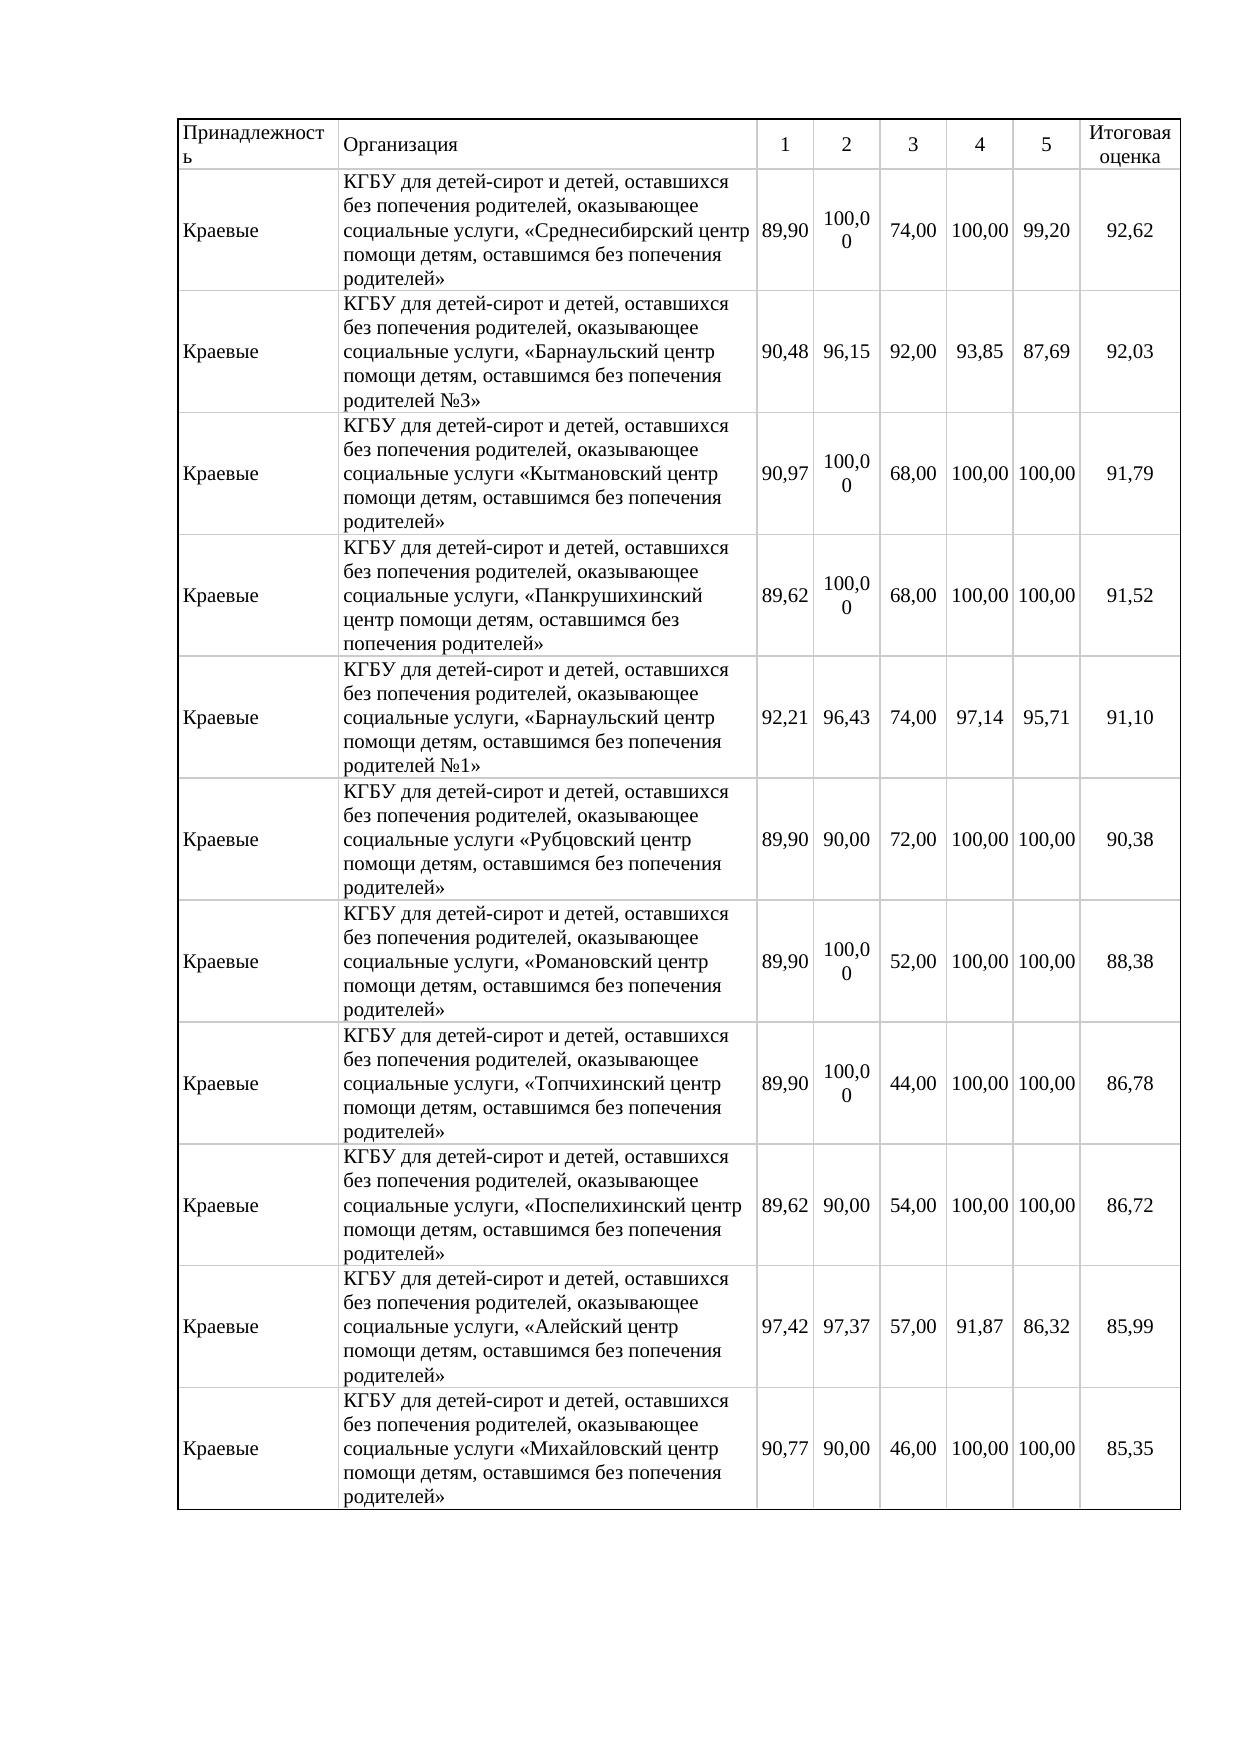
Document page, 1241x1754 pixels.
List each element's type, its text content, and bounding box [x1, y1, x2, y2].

table_cell 100,00 [947, 901, 1012, 1021]
table_header Итоговая оценка [1081, 120, 1180, 168]
table_cell 100,00 [814, 413, 879, 533]
table_cell 90,77 [758, 1388, 813, 1508]
table_cell 100,00 [947, 413, 1012, 533]
table_cell 92,21 [758, 657, 813, 777]
table_cell Краевые [179, 1023, 338, 1143]
table_cell 100,00 [947, 779, 1012, 899]
table_cell Краевые [179, 535, 338, 655]
table_cell 90,00 [814, 1388, 879, 1508]
table_cell Краевые [179, 170, 338, 290]
table_cell Краевые [179, 291, 338, 412]
table_cell 100,00 [814, 535, 879, 655]
table_cell 72,00 [881, 779, 946, 899]
table_cell 100,00 [814, 170, 879, 290]
table_cell КГБУ для детей-сирот и детей, оставшихся без попечения родителей, оказывающее социальные услуги «Рубцовский центр помощи детям, оставшимся без попечения родителей» [339, 779, 756, 899]
table_cell 100,00 [814, 1023, 879, 1143]
table_cell 90,48 [758, 291, 813, 412]
table_cell 100,00 [947, 1388, 1012, 1508]
table_cell 96,43 [814, 657, 879, 777]
table_cell КГБУ для детей-сирот и детей, оставшихся без попечения родителей, оказывающее социальные услуги «Кытмановский центр помощи детям, оставшимся без попечения родителей» [339, 413, 756, 533]
table_header 4 [947, 120, 1012, 168]
table_cell 100,00 [1014, 901, 1079, 1021]
table_cell КГБУ для детей-сирот и детей, оставшихся без попечения родителей, оказывающее социальные услуги «Михайловский центр помощи детям, оставшимся без попечения родителей» [339, 1388, 756, 1508]
table_cell 100,00 [1014, 413, 1079, 533]
table_cell 89,90 [758, 901, 813, 1021]
table_cell 93,85 [947, 291, 1012, 412]
table_cell 88,38 [1081, 901, 1180, 1021]
table_cell Краевые [179, 657, 338, 777]
table_cell 74,00 [881, 170, 946, 290]
table_cell 92,62 [1081, 170, 1180, 290]
table_cell 100,00 [1014, 535, 1079, 655]
table_cell 85,99 [1081, 1266, 1180, 1387]
table_cell 87,69 [1014, 291, 1079, 412]
table_cell 89,62 [758, 535, 813, 655]
table_header 2 [814, 120, 879, 168]
table_cell 100,00 [947, 1023, 1012, 1143]
table_cell 57,00 [881, 1266, 946, 1387]
table_cell 91,10 [1081, 657, 1180, 777]
table_cell 90,00 [814, 1145, 879, 1265]
table_cell 90,38 [1081, 779, 1180, 899]
table_cell 68,00 [881, 535, 946, 655]
table_cell 89,90 [758, 170, 813, 290]
table_cell 46,00 [881, 1388, 946, 1508]
table_cell 91,87 [947, 1266, 1012, 1387]
table_cell 96,15 [814, 291, 879, 412]
table_cell 68,00 [881, 413, 946, 533]
table_cell Краевые [179, 413, 338, 533]
table_cell 100,00 [947, 1145, 1012, 1265]
table_cell 90,97 [758, 413, 813, 533]
table_cell 44,00 [881, 1023, 946, 1143]
table_cell КГБУ для детей-сирот и детей, оставшихся без попечения родителей, оказывающее социальные услуги, «Поспелихинский центр помощи детям, оставшимся без попечения родителей» [339, 1145, 756, 1265]
table_header 5 [1014, 120, 1079, 168]
table_cell 95,71 [1014, 657, 1079, 777]
table_cell КГБУ для детей-сирот и детей, оставшихся без попечения родителей, оказывающее социальные услуги, «Романовский центр помощи детям, оставшимся без попечения родителей» [339, 901, 756, 1021]
table_cell Краевые [179, 901, 338, 1021]
table_cell 86,32 [1014, 1266, 1079, 1387]
table_cell КГБУ для детей-сирот и детей, оставшихся без попечения родителей, оказывающее социальные услуги, «Среднесибирский центр помощи детям, оставшимся без попечения родителей» [339, 170, 756, 290]
table_header Организация [339, 120, 756, 168]
table_cell Краевые [179, 779, 338, 899]
table_cell 85,35 [1081, 1388, 1180, 1508]
table_cell 100,00 [814, 901, 879, 1021]
table_cell 90,00 [814, 779, 879, 899]
table_cell 91,52 [1081, 535, 1180, 655]
table_cell Краевые [179, 1388, 338, 1508]
table_cell 100,00 [1014, 1388, 1079, 1508]
table_header Принадлежность [179, 120, 338, 168]
table_header 3 [881, 120, 946, 168]
table_cell КГБУ для детей-сирот и детей, оставшихся без попечения родителей, оказывающее социальные услуги, «Топчихинский центр помощи детям, оставшимся без попечения родителей» [339, 1023, 756, 1143]
table_cell 91,79 [1081, 413, 1180, 533]
table_cell 89,62 [758, 1145, 813, 1265]
table_cell 92,03 [1081, 291, 1180, 412]
table_cell 86,72 [1081, 1145, 1180, 1265]
table_cell 92,00 [881, 291, 946, 412]
table_cell 99,20 [1014, 170, 1079, 290]
table_cell 100,00 [1014, 1145, 1079, 1265]
table_cell 97,42 [758, 1266, 813, 1387]
table_cell 100,00 [1014, 1023, 1079, 1143]
table_cell 54,00 [881, 1145, 946, 1265]
table_cell КГБУ для детей-сирот и детей, оставшихся без попечения родителей, оказывающее социальные услуги, «Барнаульский центр помощи детям, оставшимся без попечения родителей №3» [339, 291, 756, 412]
table_cell 97,14 [947, 657, 1012, 777]
table_cell 100,00 [1014, 779, 1079, 899]
table_cell 100,00 [947, 535, 1012, 655]
table_cell 74,00 [881, 657, 946, 777]
table_cell 52,00 [881, 901, 946, 1021]
table_cell 89,90 [758, 779, 813, 899]
table_cell 97,37 [814, 1266, 879, 1387]
table_cell 100,00 [947, 170, 1012, 290]
table_cell 89,90 [758, 1023, 813, 1143]
table_header 1 [758, 120, 813, 168]
table_cell Краевые [179, 1266, 338, 1387]
table_cell КГБУ для детей-сирот и детей, оставшихся без попечения родителей, оказывающее социальные услуги, «Алейский центр помощи детям, оставшимся без попечения родителей» [339, 1266, 756, 1387]
table_cell Краевые [179, 1145, 338, 1265]
table_cell КГБУ для детей-сирот и детей, оставшихся без попечения родителей, оказывающее социальные услуги, «Панкрушихинский центр помощи детям, оставшимся без попечения родителей» [339, 535, 756, 655]
table_cell КГБУ для детей-сирот и детей, оставшихся без попечения родителей, оказывающее социальные услуги, «Барнаульский центр помощи детям, оставшимся без попечения родителей №1» [339, 657, 756, 777]
table_cell 86,78 [1081, 1023, 1180, 1143]
